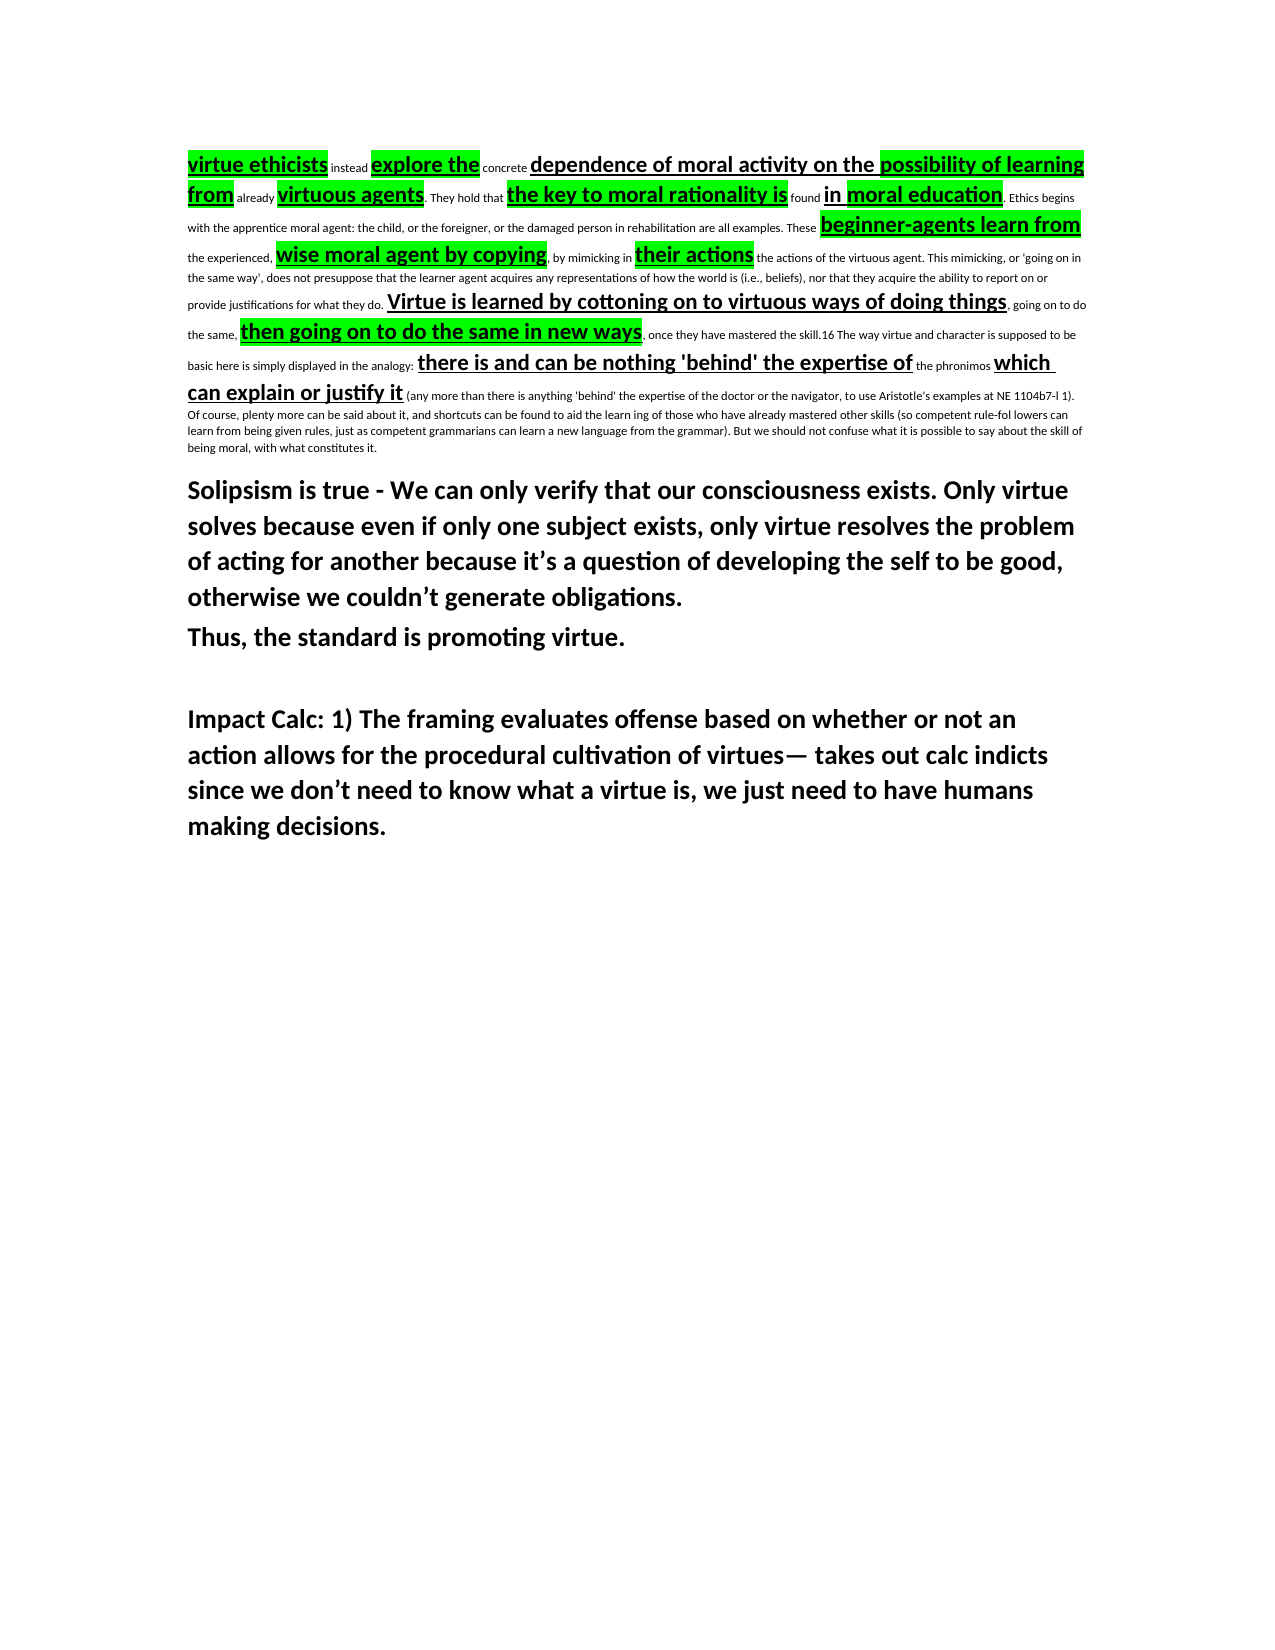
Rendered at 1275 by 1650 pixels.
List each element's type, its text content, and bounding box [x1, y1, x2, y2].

subtitle Solipsism is true - We can only verify that our consciousness exists. Only virtue solves because even if only one subject exists, only virtue resolves the problem of acting for another because it’s a question of developing the self to be good, otherwise we couldn’t generate obligations. [187, 473, 1087, 613]
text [187, 150, 1087, 455]
subtitle Impact Calc: 1) The framing evaluates offense based on whether or not an action allows for the procedural cultivation of virtues— takes out calc indicts since we don’t need to know what a virtue is, we just need to have humans making decisions. [187, 702, 1087, 842]
subtitle Thus, the standard is promoting virtue. [187, 620, 1087, 653]
